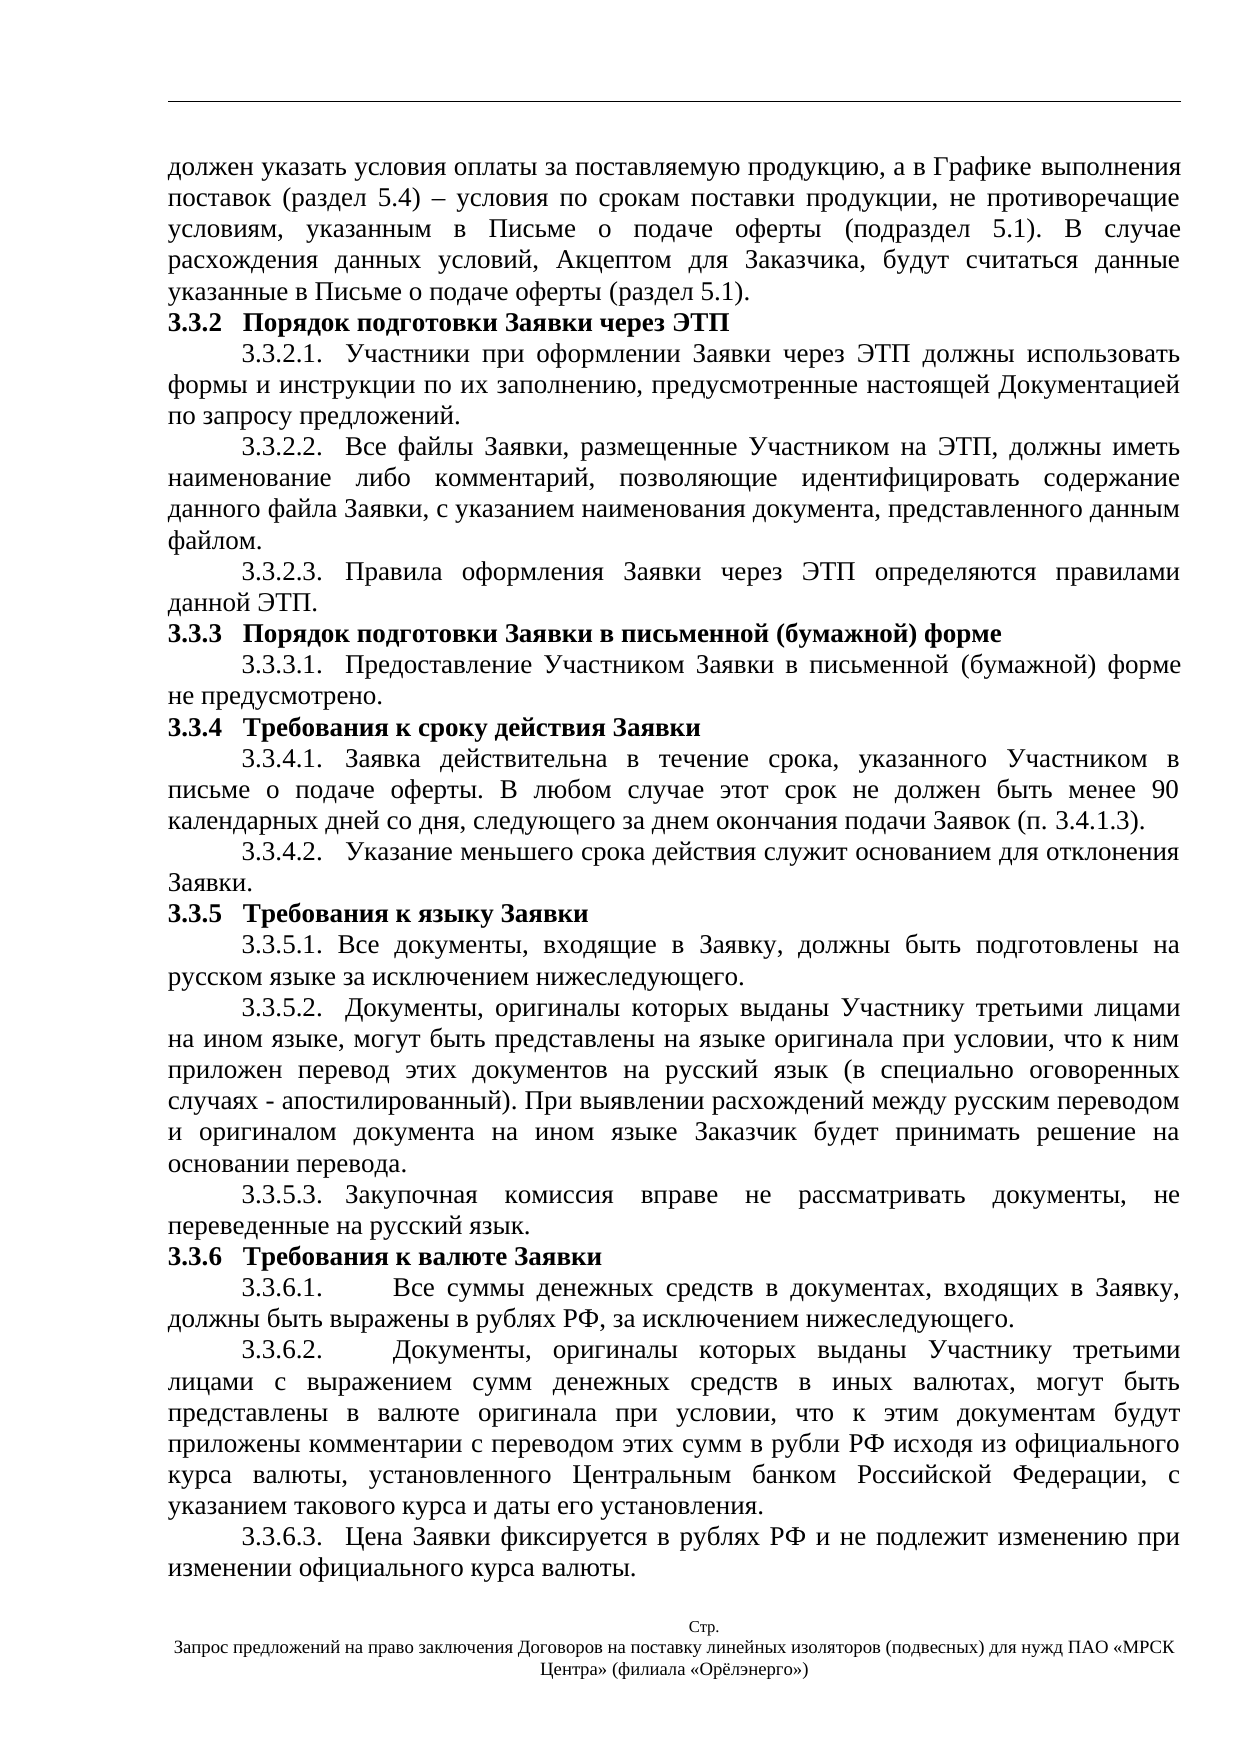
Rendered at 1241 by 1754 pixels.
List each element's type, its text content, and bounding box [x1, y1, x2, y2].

list Правила оформления Заявки через ЭТП определяются правилами данной ЭТП. [168, 555, 1181, 617]
list Документы, оригиналы которых выданы Участнику третьими лицами на ином языке, могут быть представлены на языке оригинала при условии, что к ним приложен перевод этих документов на русский язык (в специально оговоренных случаях - апостилированный). При выявлении расхождений между русским переводом и оригиналом документа на ином языке Заказчик будет принимать решение на основании перевода. [168, 991, 1181, 1178]
subtitle Порядок подготовки Заявки в письменной (бумажной) форме [168, 617, 1181, 648]
list Участники при оформлении Заявки через ЭТП должны использовать формы и инструкции по их заполнению, предусмотренные настоящей Документацией по запросу предложений. [168, 337, 1181, 430]
list Закупочная комиссия вправе не рассматривать документы, не переведенные на русский язык. [168, 1178, 1181, 1240]
subtitle Порядок подготовки Заявки через ЭТП [168, 306, 1181, 337]
list Все суммы денежных средств в документах, входящих в Заявку, должны быть выражены в рублях РФ, за исключением нижеследующего. [168, 1271, 1181, 1333]
text 3.3.5.1. Все документы, входящие в Заявку, должны быть подготовлены на русском языке за исключением нижеследующего. [168, 929, 1181, 991]
list Документы, оригиналы которых выданы Участнику третьими лицами с выражением сумм денежных средств в иных валютах, могут быть представлены в валюте оригинала при условии, что к этим документам будут приложены комментарии с переводом этих сумм в рубли РФ исходя из официального курса валюты, установленного Центральным банком Российской Федерации, с указанием такового курса и даты его установления. [168, 1333, 1181, 1520]
list Предоставление Участником Заявки в письменной (бумажной) форме не предусмотрено. [168, 648, 1181, 711]
list Все файлы Заявки, размещенные Участником на ЭТП, должны иметь наименование либо комментарий, позволяющие идентифицировать содержание данного файла Заявки, с указанием наименования документа, представленного данным файлом. [168, 430, 1181, 555]
list Цена Заявки фиксируется в рублях РФ и не подлежит изменению при изменении официального курса валюты. [168, 1520, 1181, 1583]
list Указание меньшего срока действия служит основанием для отклонения Заявки. [168, 835, 1181, 897]
subtitle Требования к языку Заявки [168, 897, 1181, 929]
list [168, 150, 1181, 306]
subtitle Требования к сроку действия Заявки [168, 711, 1181, 742]
subtitle Требования к валюте Заявки [168, 1240, 1181, 1271]
list Заявка действительна в течение срока, указанного Участником в письме о подаче оферты. В любом случае этот срок не должен быть менее 90 календарных дней со дня, следующего за днем окончания подачи Заявок (п. 3.4.1.3). [168, 742, 1181, 835]
